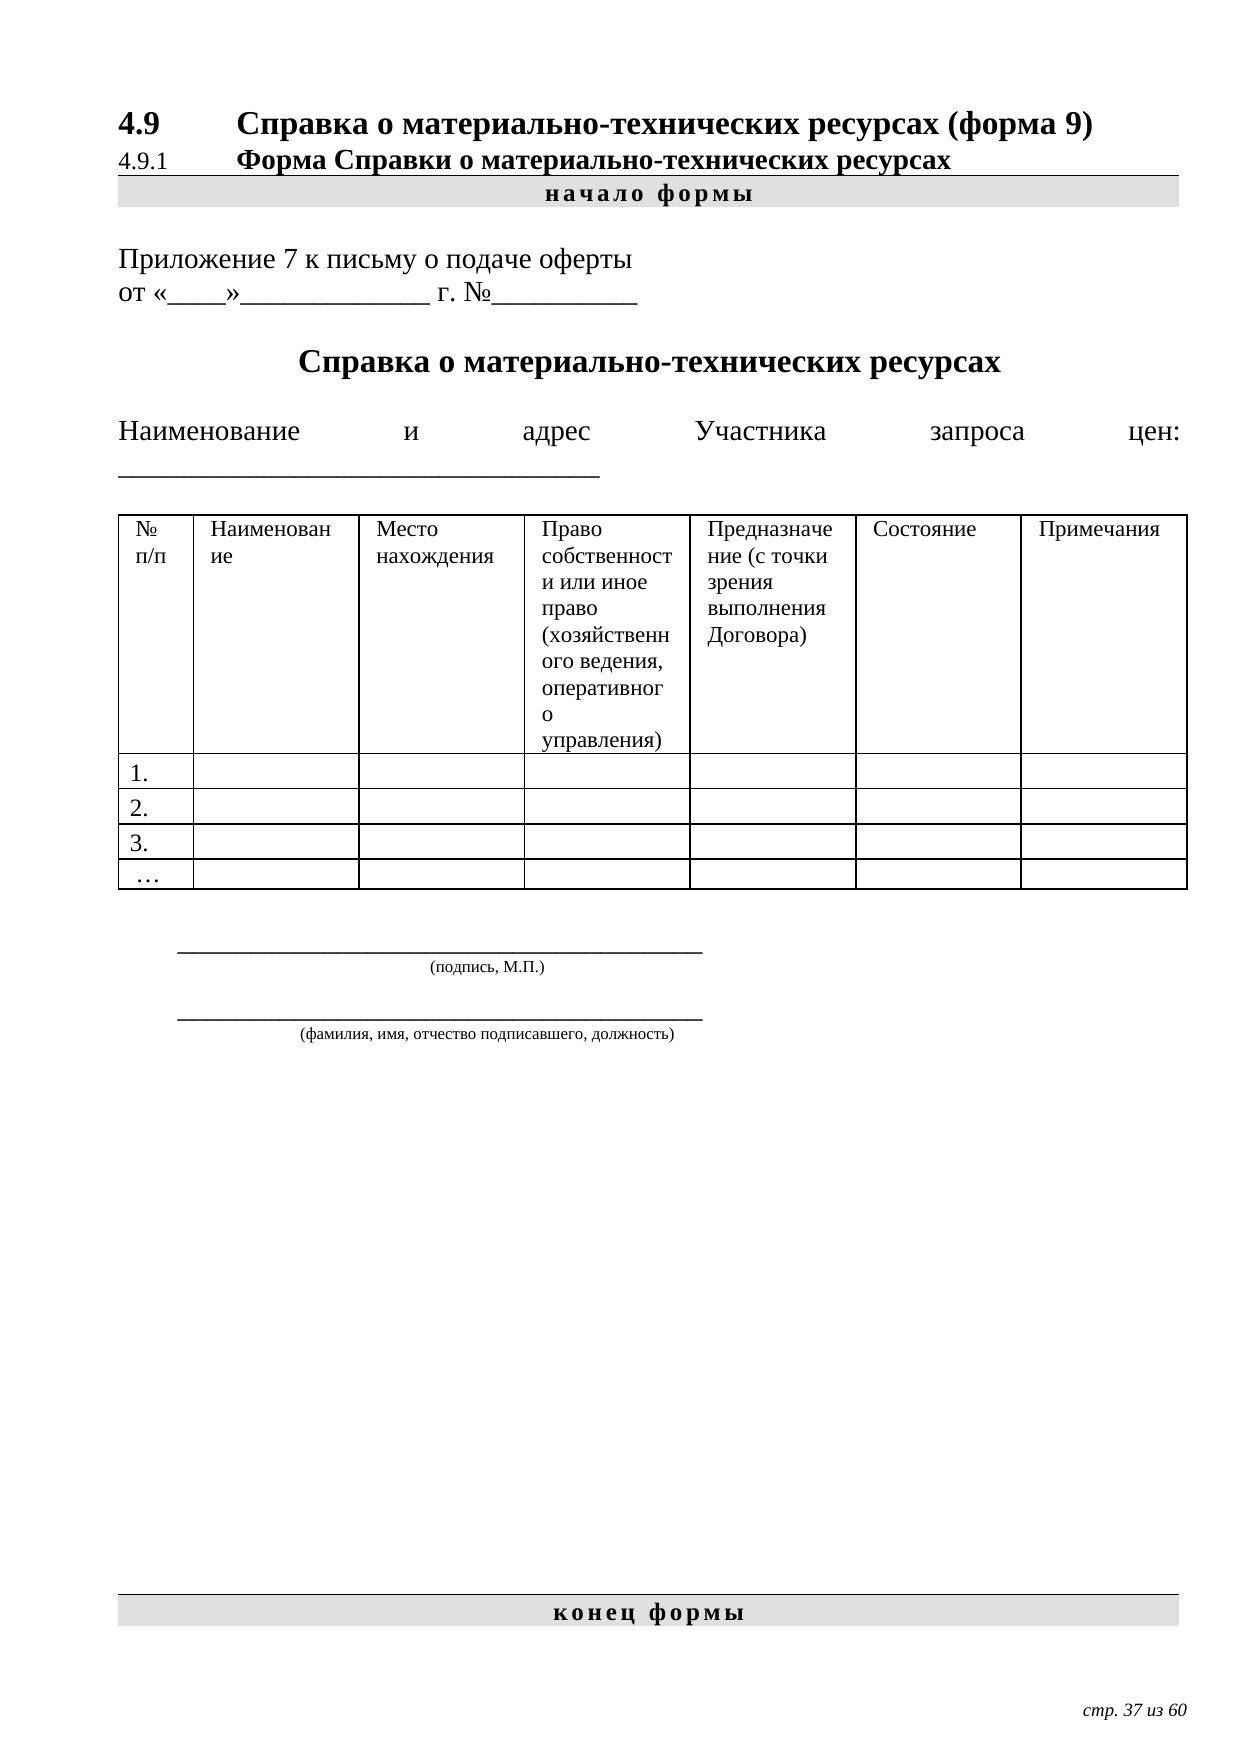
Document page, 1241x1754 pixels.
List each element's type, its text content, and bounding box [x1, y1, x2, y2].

table_cell [857, 825, 1020, 858]
text Приложение 7 к письму о подаче оферты от «____»_____________ г. №__________ [118, 241, 1181, 308]
table_header Право собственности или иное право (хозяйственного ведения, оперативного управления) [525, 516, 689, 753]
table_cell [1022, 789, 1186, 823]
table_header Место нахождения [360, 516, 524, 753]
subtitle Справка о материально-технических ресурсах (форма 9) [118, 103, 1181, 142]
table_cell … [119, 860, 193, 888]
table_cell [360, 860, 524, 888]
table_cell [360, 789, 524, 823]
table_cell [525, 860, 689, 888]
text (фамилия, имя, отчество подписавшего, должность) [118, 1024, 797, 1057]
table_cell [525, 825, 689, 858]
text ____________________________________ [118, 990, 1181, 1024]
text начало формы [118, 176, 1179, 207]
table_cell [1022, 754, 1186, 788]
text конец формы [118, 1595, 1179, 1626]
text (подпись, М.П.) [118, 957, 797, 990]
table_cell [119, 754, 193, 788]
text Справка о материально-технических ресурсах [118, 341, 1181, 380]
table_cell [194, 789, 358, 823]
text Форма Справки о материально-технических ресурсах [118, 142, 1181, 175]
table_cell [691, 754, 855, 788]
table_cell [691, 825, 855, 858]
table_cell [119, 825, 193, 858]
table_cell [857, 860, 1020, 888]
table_cell [194, 860, 358, 888]
table_cell [1022, 825, 1186, 858]
table_cell [119, 789, 193, 823]
table_cell [194, 754, 358, 788]
table_cell [691, 789, 855, 823]
table_cell [857, 789, 1020, 823]
table_header № п/п [119, 516, 193, 753]
text Наименование и адрес Участника запроса цен: _________________________________ [118, 413, 1181, 480]
table_cell [691, 860, 855, 888]
text ____________________________________ [118, 923, 1181, 957]
table_header Предназначение (с точки зрения выполнения Договора) [691, 516, 855, 753]
table_cell [360, 754, 524, 788]
table_cell [857, 754, 1020, 788]
table_cell [525, 754, 689, 788]
table_cell [1022, 860, 1186, 888]
table_cell [194, 825, 358, 858]
table_header Наименование [194, 516, 358, 753]
table_header Состояние [857, 516, 1020, 753]
table_header Примечания [1022, 516, 1186, 753]
table_cell [360, 825, 524, 858]
table_cell [525, 789, 689, 823]
